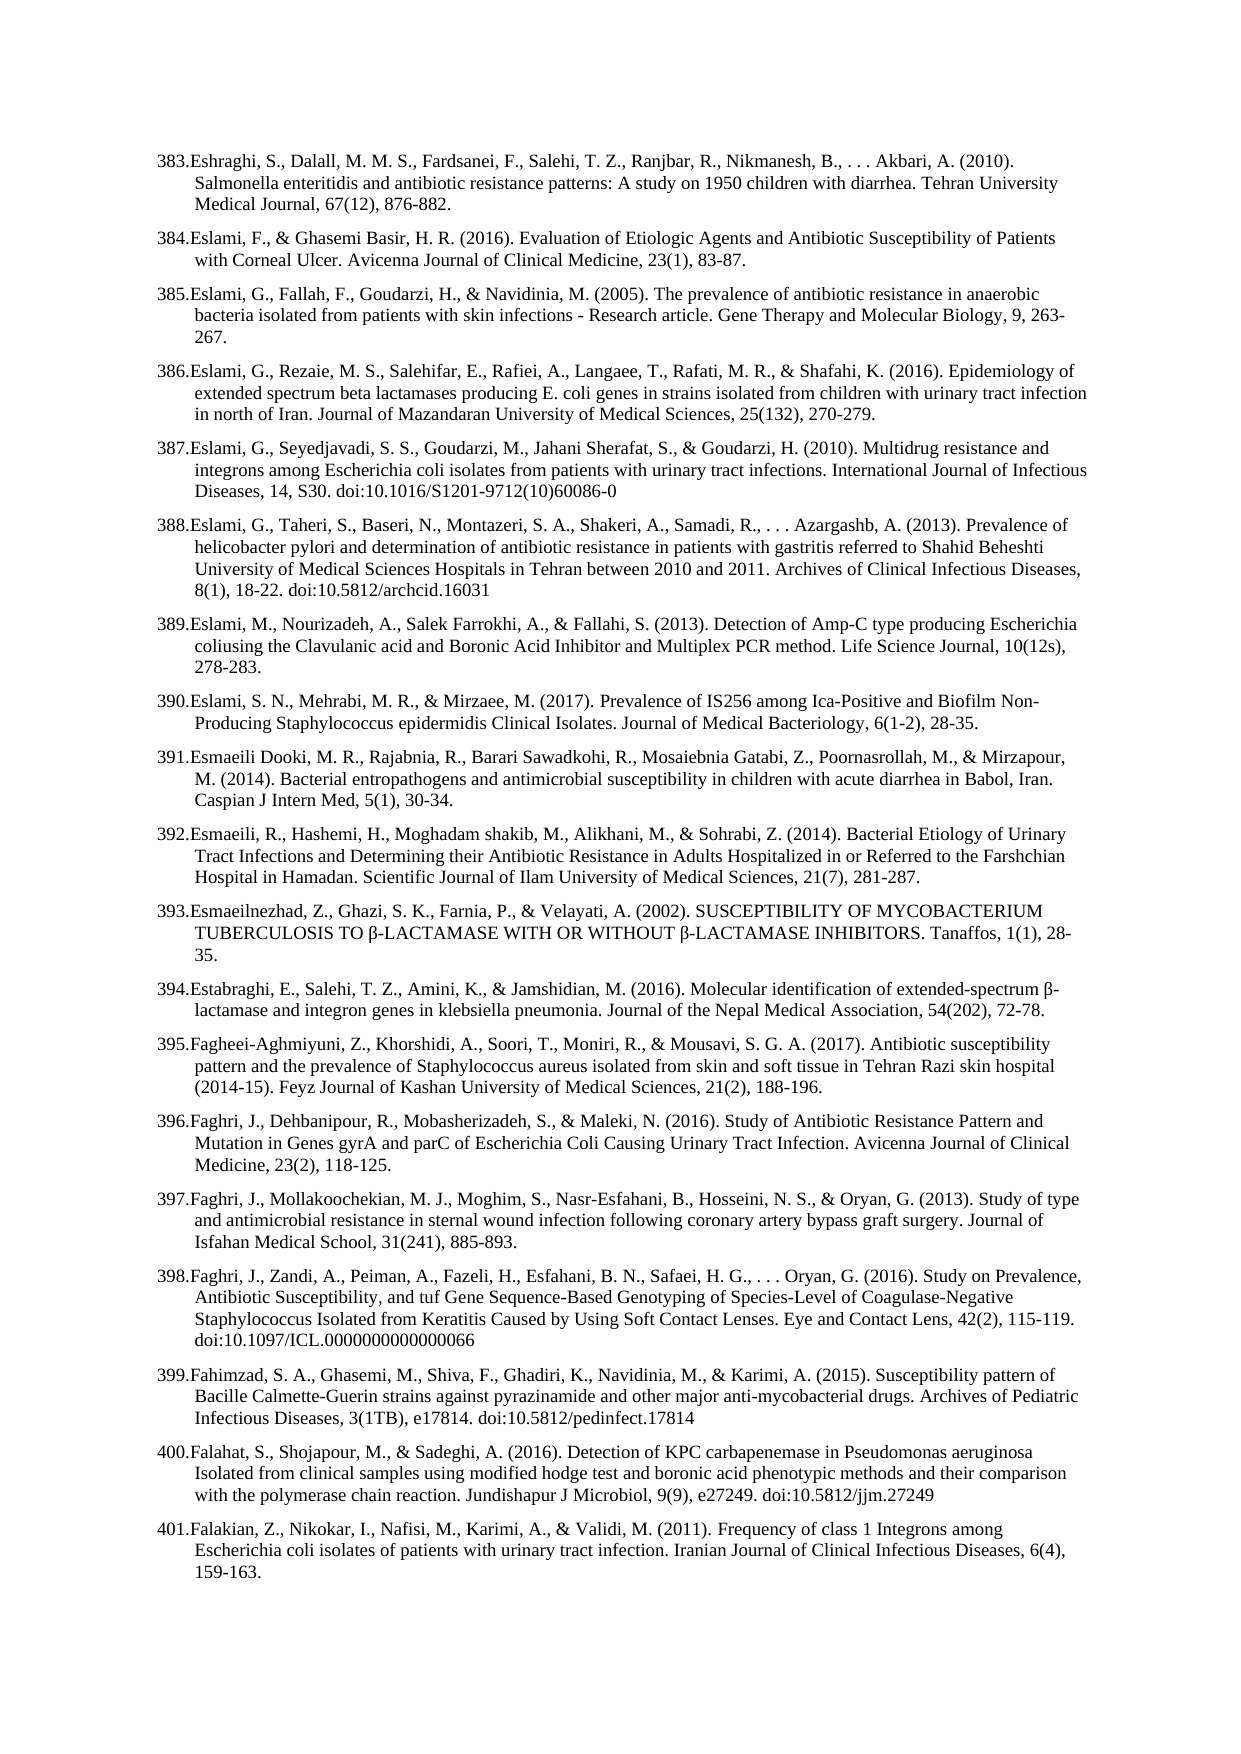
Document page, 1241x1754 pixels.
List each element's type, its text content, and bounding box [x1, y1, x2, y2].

list Eslami, G., Rezaie, M. S., Salehifar, E., Rafiei, A., Langaee, T., Rafati, M. R., & Shafahi, K. (2016). Epidemiology of extended spectrum beta lactamases producing E. coli genes in strains isolated from children with urinary tract infection in north of Iran. Journal of Mazandaran University of Medical Sciences, 25(132), 270-279. [157, 360, 1090, 425]
list Esmaeili, R., Hashemi, H., Moghadam shakib, M., Alikhani, M., & Sohrabi, Z. (2014). Bacterial Etiology of Urinary Tract Infections and Determining their Antibiotic Resistance in Adults Hospitalized in or Referred to the Farshchian Hospital in Hamadan. Scientific Journal of Ilam University of Medical Sciences, 21(7), 281-287. [157, 823, 1090, 888]
list Eslami, M., Nourizadeh, A., Salek Farrokhi, A., & Fallahi, S. (2013). Detection of Amp-C type producing Escherichia coliusing the Clavulanic acid and Boronic Acid Inhibitor and Multiplex PCR method. Life Science Journal, 10(12s), 278-283. [157, 613, 1090, 678]
list Eslami, S. N., Mehrabi, M. R., & Mirzaee, M. (2017). Prevalence of IS256 among Ica-Positive and Biofilm Non-Producing Staphylococcus epidermidis Clinical Isolates. Journal of Medical Bacteriology, 6(1-2), 28-35. [157, 690, 1090, 733]
list Esmaeili Dooki, M. R., Rajabnia, R., Barari Sawadkohi, R., Mosaiebnia Gatabi, Z., Poornasrollah, M., & Mirzapour, M. (2014). Bacterial entropathogens and antimicrobial susceptibility in children with acute diarrhea in Babol, Iran. Caspian J Intern Med, 5(1), 30-34. [157, 746, 1090, 811]
list Fagheei-Aghmiyuni, Z., Khorshidi, A., Soori, T., Moniri, R., & Mousavi, S. G. A. (2017). Antibiotic susceptibility pattern and the prevalence of Staphylococcus aureus isolated from skin and soft tissue in Tehran Razi skin hospital (2014-15). Feyz Journal of Kashan University of Medical Sciences, 21(2), 188-196. [157, 1033, 1090, 1098]
list Fahimzad, S. A., Ghasemi, M., Shiva, F., Ghadiri, K., Navidinia, M., & Karimi, A. (2015). Susceptibility pattern of Bacille Calmette-Guerin strains against pyrazinamide and other major anti-mycobacterial drugs. Archives of Pediatric Infectious Diseases, 3(1TB), e17814. doi:10.5812/pedinfect.17814 [157, 1363, 1090, 1428]
list Estabraghi, E., Salehi, T. Z., Amini, K., & Jamshidian, M. (2016). Molecular identification of extended-spectrum β-lactamase and integron genes in klebsiella pneumonia. Journal of the Nepal Medical Association, 54(202), 72-78. [157, 977, 1090, 1021]
list Eslami, F., & Ghasemi Basir, H. R. (2016). Evaluation of Etiologic Agents and Antibiotic Susceptibility of Patients with Corneal Ulcer. Avicenna Journal of Clinical Medicine, 23(1), 83-87. [157, 227, 1090, 270]
list Falahat, S., Shojapour, M., & Sadeghi, A. (2016). Detection of KPC carbapenemase in Pseudomonas aeruginosa Isolated from clinical samples using modified hodge test and boronic acid phenotypic methods and their comparison with the polymerase chain reaction. Jundishapur J Microbiol, 9(9), e27249. doi:10.5812/jjm.27249 [157, 1441, 1090, 1505]
list Faghri, J., Zandi, A., Peiman, A., Fazeli, H., Esfahani, B. N., Safaei, H. G., . . . Oryan, G. (2016). Study on Prevalence, Antibiotic Susceptibility, and tuf Gene Sequence-Based Genotyping of Species-Level of Coagulase-Negative Staphylococcus Isolated from Keratitis Caused by Using Soft Contact Lenses. Eye and Contact Lens, 42(2), 115-119. doi:10.1097/ICL.0000000000000066 [157, 1265, 1090, 1351]
list Eslami, G., Taheri, S., Baseri, N., Montazeri, S. A., Shakeri, A., Samadi, R., . . . Azargashb, A. (2013). Prevalence of helicobacter pylori and determination of antibiotic resistance in patients with gastritis referred to Shahid Beheshti University of Medical Sciences Hospitals in Tehran between 2010 and 2011. Archives of Clinical Infectious Diseases, 8(1), 18-22. doi:10.5812/archcid.16031 [157, 514, 1090, 601]
list Faghri, J., Mollakoochekian, M. J., Moghim, S., Nasr-Esfahani, B., Hosseini, N. S., & Oryan, G. (2013). Study of type and antimicrobial resistance in sternal wound infection following coronary artery bypass graft surgery. Journal of Isfahan Medical School, 31(241), 885-893. [157, 1187, 1090, 1252]
list Esmaeilnezhad, Z., Ghazi, S. K., Farnia, P., & Velayati, A. (2002). SUSCEPTIBILITY OF MYCOBACTERIUM TUBERCULOSIS TO β-LACTAMASE WITH OR WITHOUT β-LACTAMASE INHIBITORS. Tanaffos, 1(1), 28-35. [157, 900, 1090, 965]
list Eslami, G., Seyedjavadi, S. S., Goudarzi, M., Jahani Sherafat, S., & Goudarzi, H. (2010). Multidrug resistance and integrons among Escherichia coli isolates from patients with urinary tract infections. International Journal of Infectious Diseases, 14, S30. doi:10.1016/S1201-9712(10)60086-0 [157, 437, 1090, 502]
list Faghri, J., Dehbanipour, R., Mobasherizadeh, S., & Maleki, N. (2016). Study of Antibiotic Resistance Pattern and Mutation in Genes gyrA and parC of Escherichia Coli Causing Urinary Tract Infection. Avicenna Journal of Clinical Medicine, 23(2), 118-125. [157, 1110, 1090, 1175]
list Eslami, G., Fallah, F., Goudarzi, H., & Navidinia, M. (2005). The prevalence of antibiotic resistance in anaerobic bacteria isolated from patients with skin infections - Research article. Gene Therapy and Molecular Biology, 9, 263-267. [157, 283, 1090, 347]
list Falakian, Z., Nikokar, I., Nafisi, M., Karimi, A., & Validi, M. (2011). Frequency of class 1 Integrons among Escherichia coli isolates of patients with urinary tract infection. Iranian Journal of Clinical Infectious Diseases, 6(4), 159-163. [157, 1518, 1090, 1582]
list Eshraghi, S., Dalall, M. M. S., Fardsanei, F., Salehi, T. Z., Ranjbar, R., Nikmanesh, B., . . . Akbari, A. (2010). Salmonella enteritidis and antibiotic resistance patterns: A study on 1950 children with diarrhea. Tehran University Medical Journal, 67(12), 876-882. [157, 150, 1090, 215]
